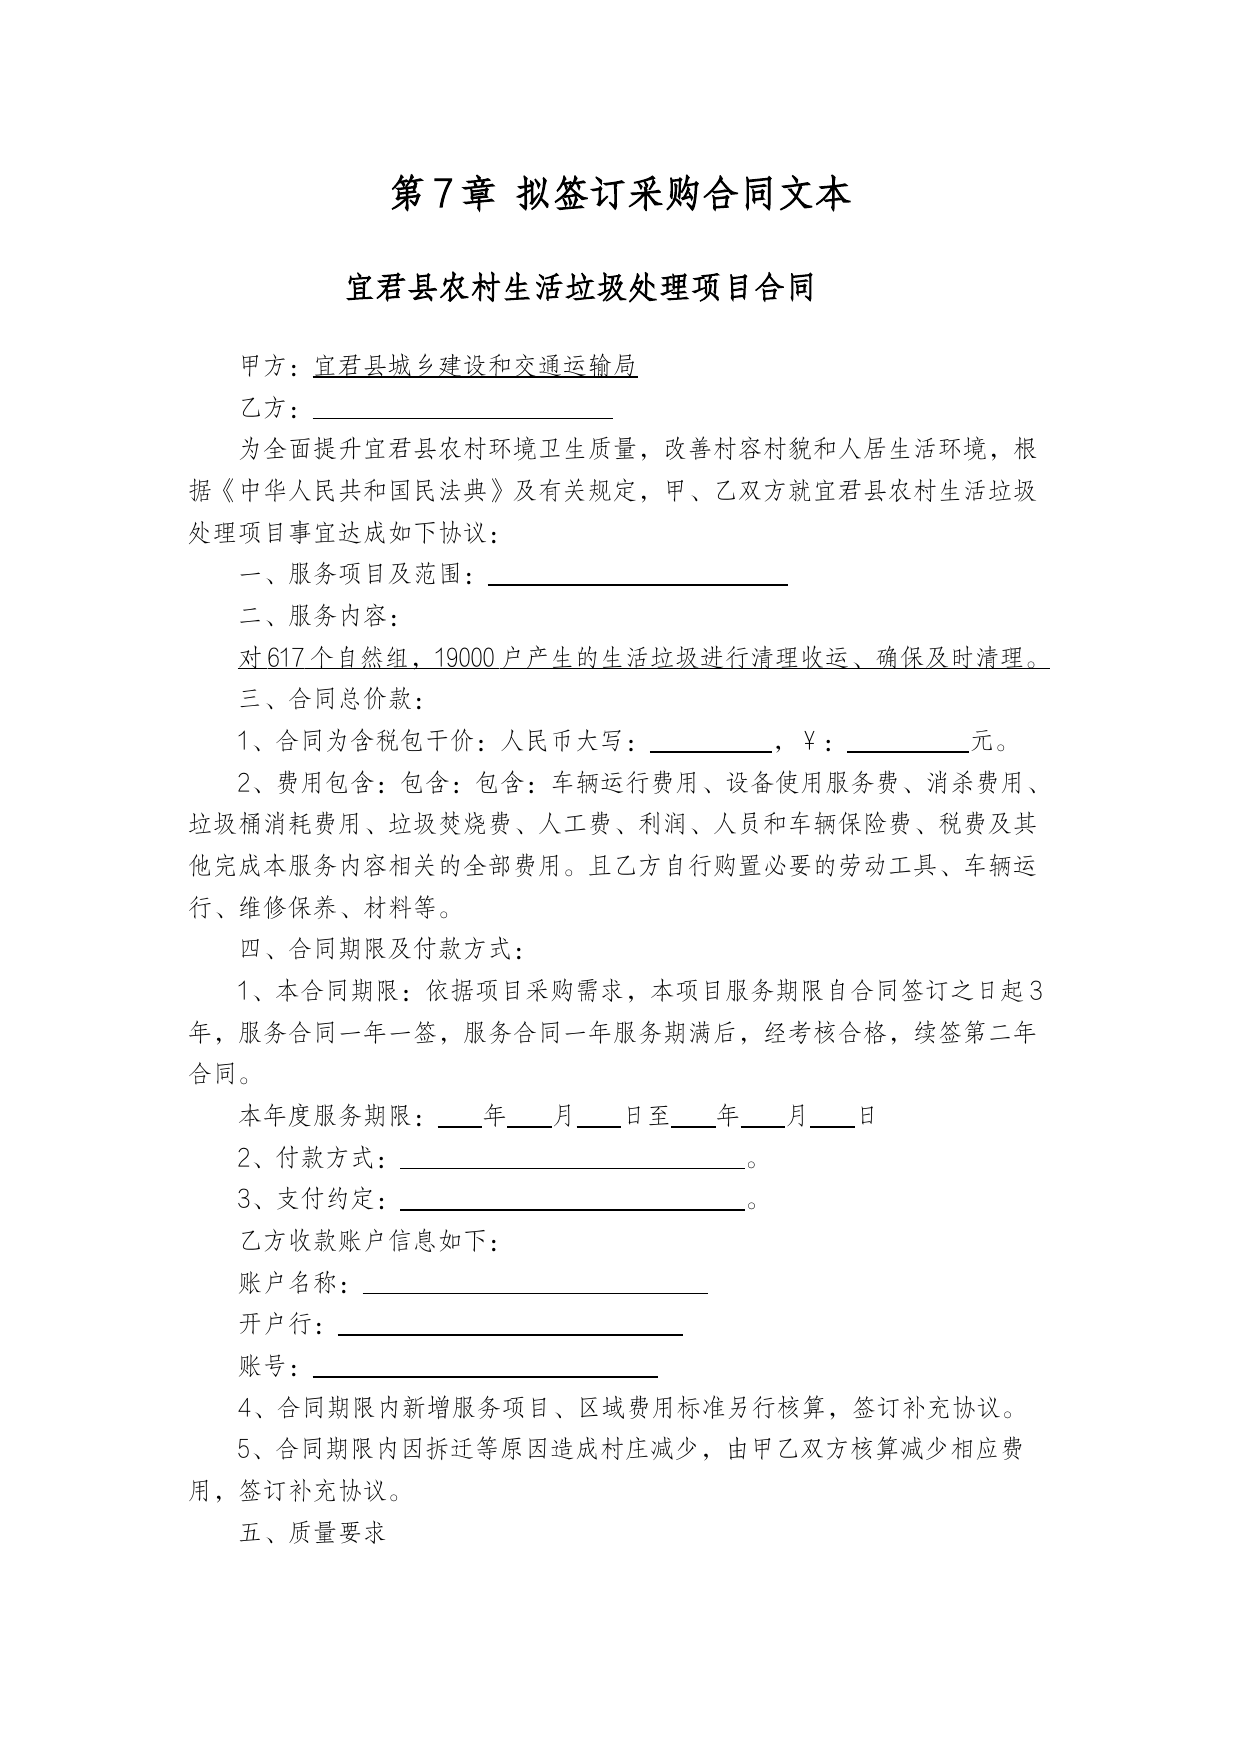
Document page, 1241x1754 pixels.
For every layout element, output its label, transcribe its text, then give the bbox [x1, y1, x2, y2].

text 5、合同期限内因拆迁等原因造成村庄减少，由甲乙双方核算减少相应费用，签订补充协议。 [187, 1436, 1053, 1506]
text 为全面提升宜君县农村环境卫生质量，改善村容村貌和人居生活环境，根据《中华人民共和国民法典》及有关规定，甲、乙双方就宜君县农村生活垃圾处理项目事宜达成如下协议： [187, 436, 1053, 547]
text 三、合同总价款： [187, 686, 1053, 714]
text 第7章 拟签订采购合同文本 [187, 162, 1053, 227]
text 乙方： [187, 394, 1053, 422]
text 甲方：宜君县城乡建设和交通运输局 [187, 353, 1053, 381]
text 宜君县农村生活垃圾处理项目合同 [187, 241, 905, 306]
text 四、合同期限及付款方式： [187, 936, 1053, 964]
text 五、质量要求 [187, 1519, 1053, 1547]
text 开户行： [187, 1311, 1053, 1339]
text 账户名称： [187, 1269, 1053, 1297]
text 3、支付约定： 。 [187, 1186, 1053, 1214]
text 2、费用包含：包含：包含：车辆运行费用、设备使用服务费、消杀费用、垃圾桶消耗费用、垃圾焚烧费、人工费、利润、人员和车辆保险费、税费及其他完成本服务内容相关的全部费用。且乙方自行购置必要的劳动工具、车辆运行、维修保养、材料等。 [187, 769, 1053, 922]
text 乙方收款账户信息如下： [187, 1228, 1053, 1256]
text 对617个自然组，19000户产生的生活垃圾进行清理收运、确保及时清理。 [187, 644, 1053, 672]
text 2、付款方式： 。 [187, 1144, 1053, 1172]
text 1、合同为含税包干价：人民币大写： ，¥： 元。 [187, 728, 1053, 756]
text 账号： [187, 1353, 1053, 1381]
text 二、服务内容： [187, 603, 1053, 631]
text 4、合同期限内新增服务项目、区域费用标准另行核算，签订补充协议。 [187, 1394, 1053, 1422]
text 本年度服务期限： 年 月 日至 年 月 日 [187, 1103, 1053, 1131]
text 1、本合同期限：依据项目采购需求，本项目服务期限自合同签订之日起3年，服务合同一年一签，服务合同一年服务期满后，经考核合格，续签第二年合同。 [187, 978, 1053, 1089]
text 一、服务项目及范围： [187, 561, 1053, 589]
